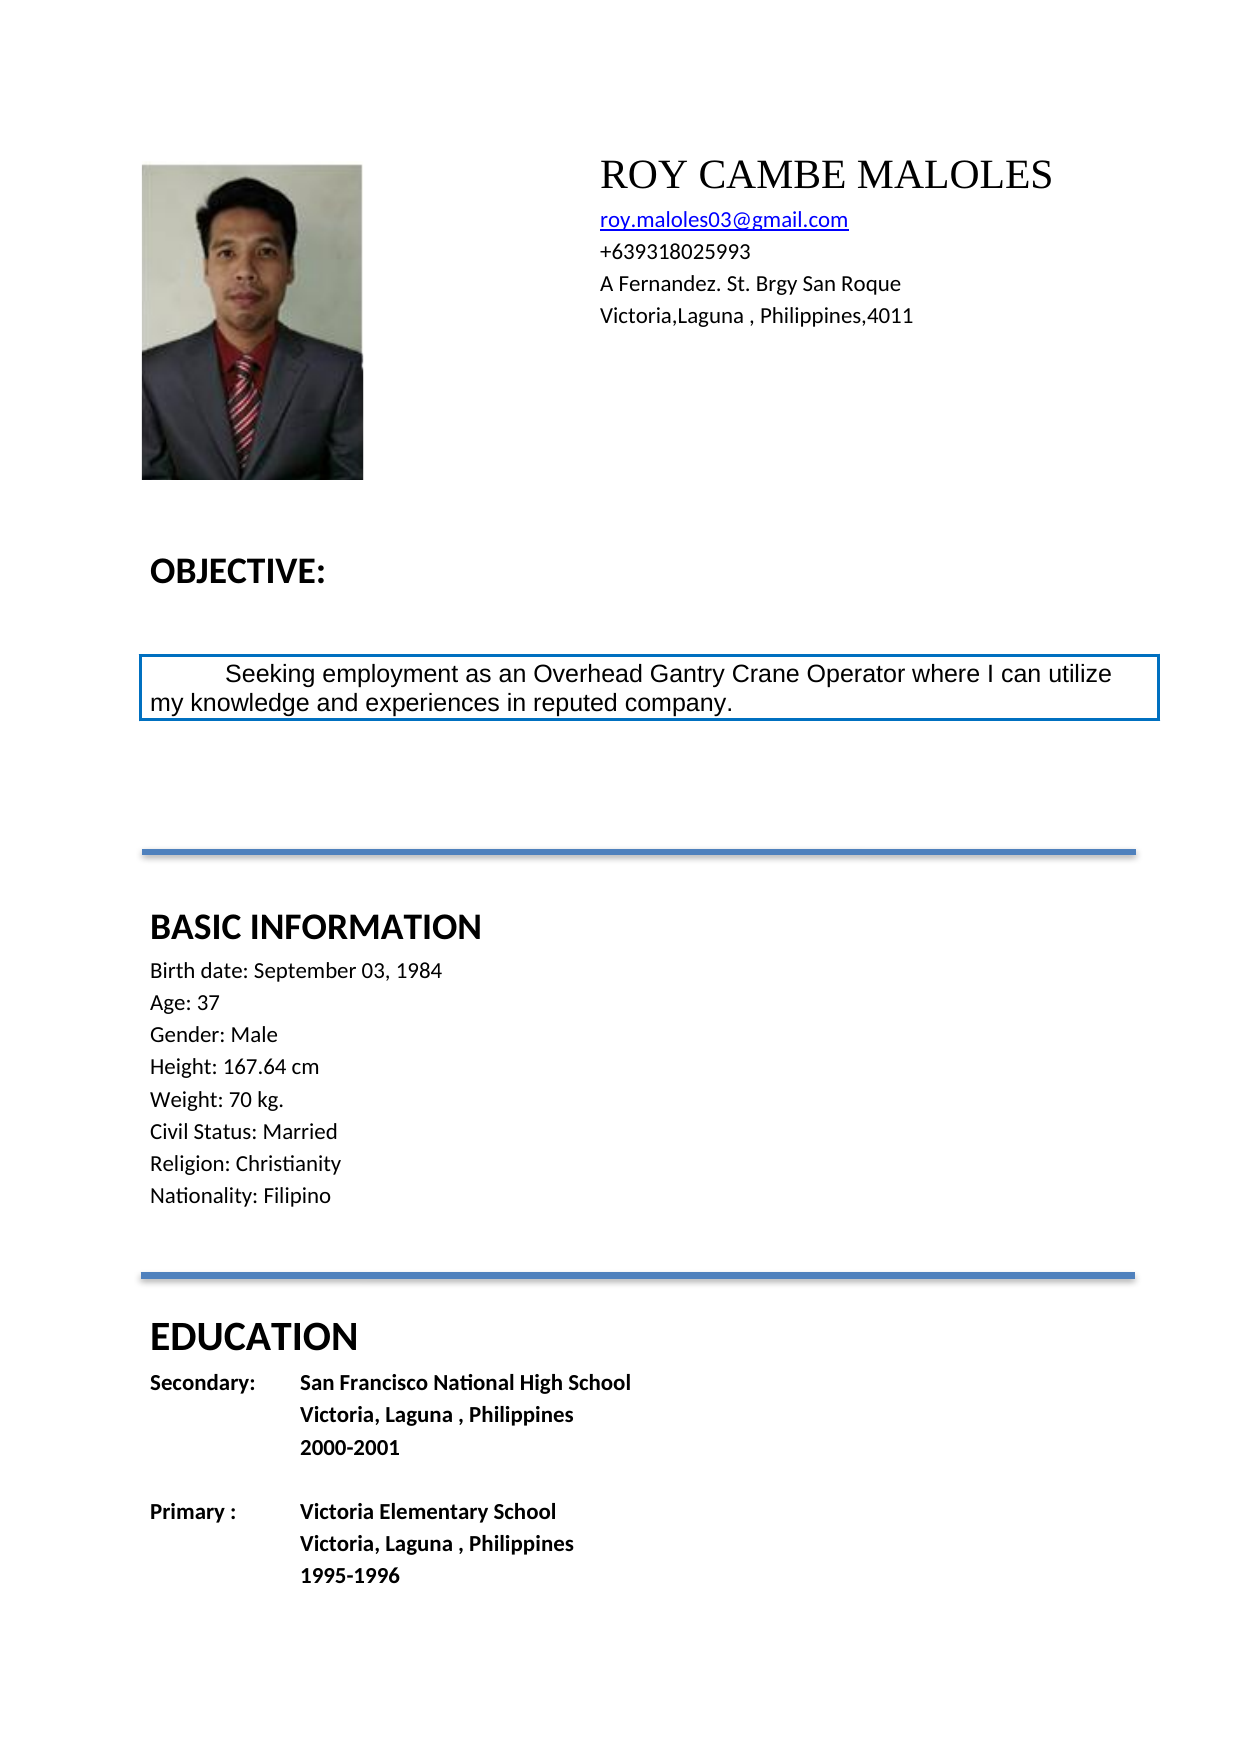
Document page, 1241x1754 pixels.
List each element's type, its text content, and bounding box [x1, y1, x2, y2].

picture [141, 161, 364, 480]
list Primary : Victoria Elementary School [150, 1497, 1116, 1525]
list 1995-1996 [150, 1562, 1116, 1589]
list Gender: Male [150, 1020, 1116, 1048]
list 2000-2001 [150, 1433, 1116, 1461]
list Weight: 70 kg. [150, 1085, 1116, 1113]
text Victoria,Laguna , Philippines,4011 [364, 302, 1116, 330]
list Secondary: San Francisco National High School [150, 1368, 1116, 1396]
text ROY CAMBE MALOLES [150, 150, 1116, 198]
list Height: 167.64 cm [150, 1052, 1116, 1081]
list Victoria, Laguna , Philippines [150, 1529, 1116, 1557]
list OBJECTIVE: [150, 547, 1116, 593]
text A Fernandez. St. Brgy San Roque [364, 269, 1116, 297]
text +639318025993 [364, 237, 1116, 265]
list Civil Status: Married [150, 1117, 1116, 1145]
list Victoria, Laguna , Philippines [150, 1401, 1116, 1429]
text roy.maloles03@gmail.com [364, 205, 1116, 233]
list Birth date: September 03, 1984 [150, 956, 1116, 984]
list Age: 37 [150, 988, 1116, 1016]
list Nationality: Filipino [150, 1181, 1116, 1209]
list EDUCATION [150, 1310, 1116, 1361]
list Religion: Christianity [150, 1149, 1116, 1177]
text Seeking employment as an Overhead Gantry Crane Operator where I can utilize my knowledge and experiences in reputed company. [142, 657, 1157, 718]
list BASIC INFORMATION [150, 903, 1116, 949]
